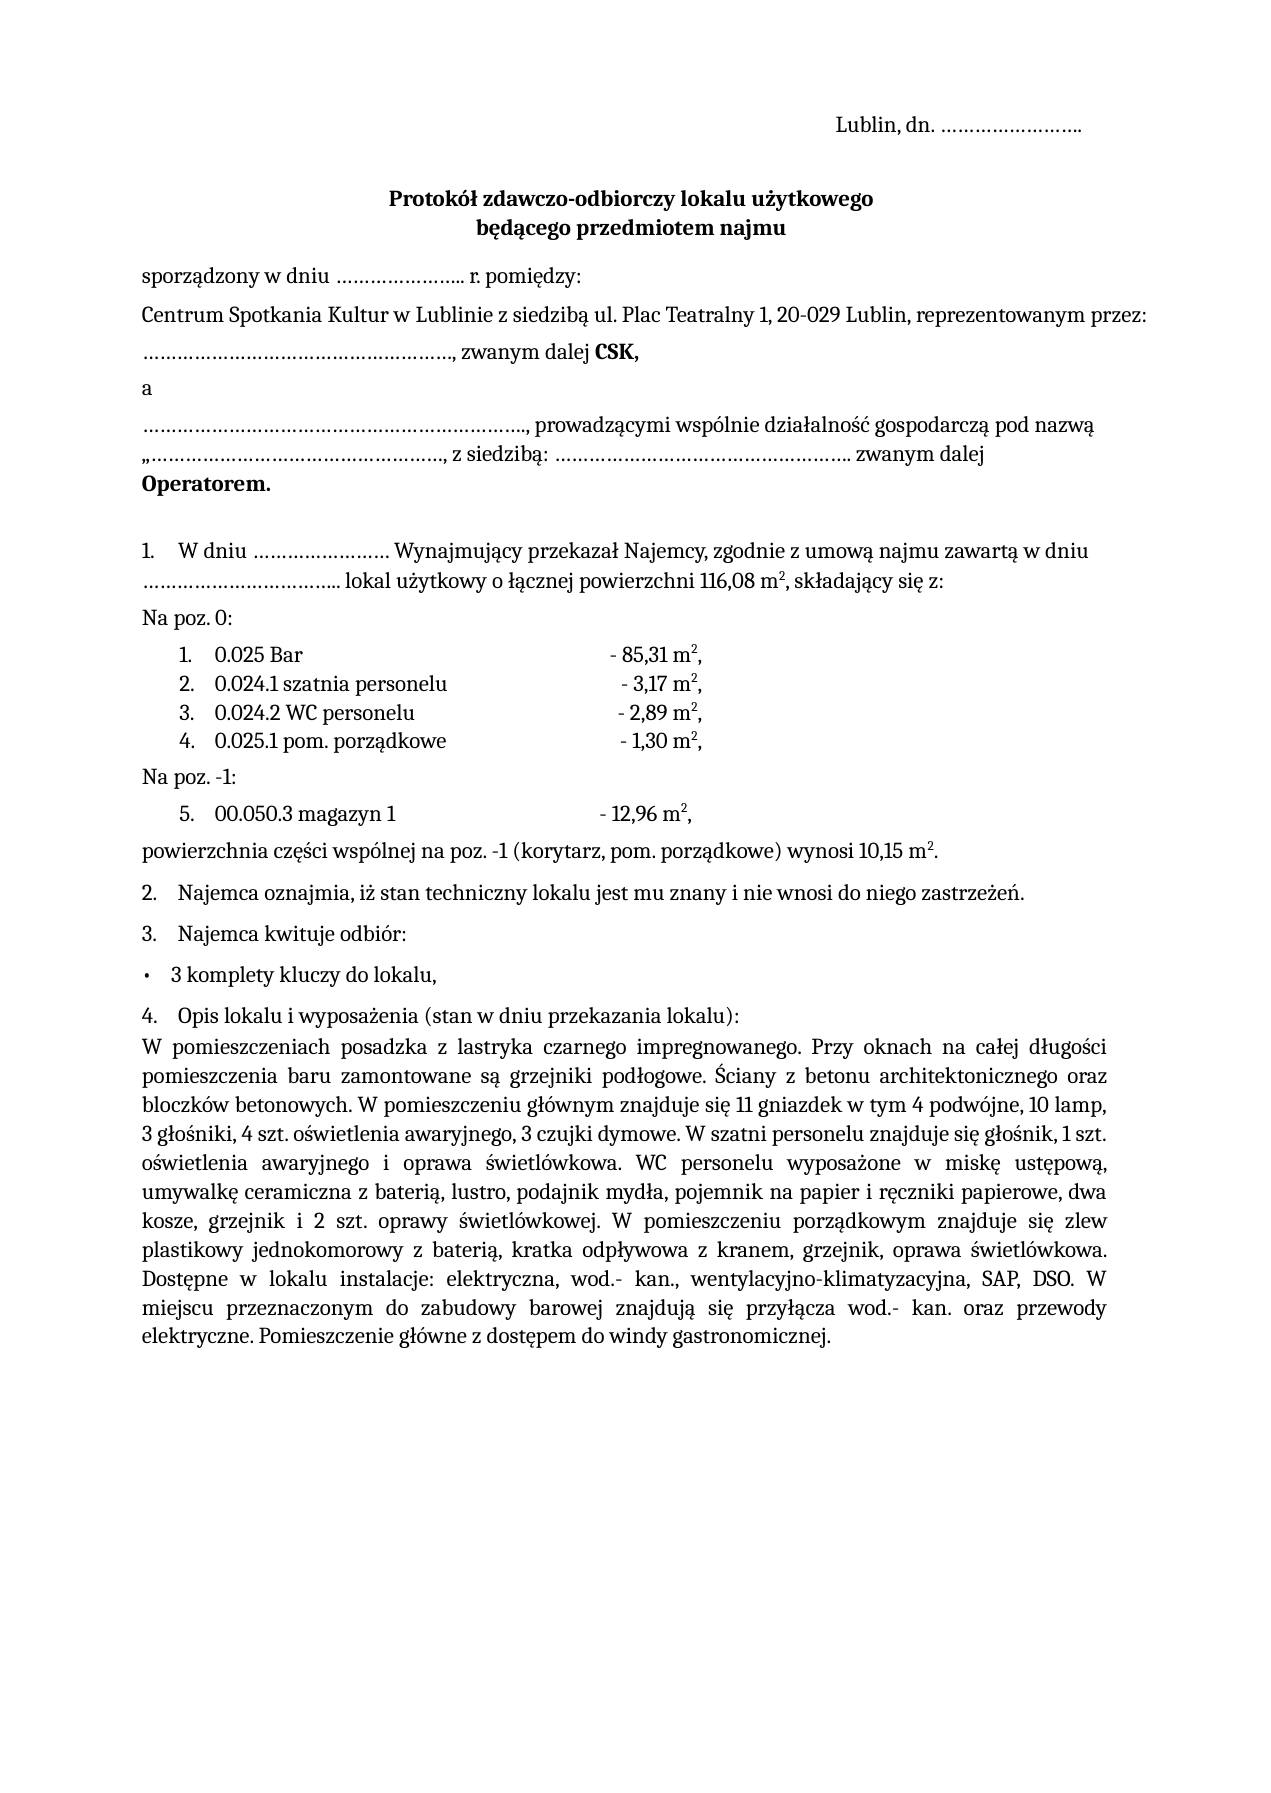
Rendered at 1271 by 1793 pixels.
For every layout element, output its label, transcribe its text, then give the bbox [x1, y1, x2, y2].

text • 3 komplety kluczy do lokalu, [142, 949, 1250, 990]
list 0.024.1 szatnia personelu - 3,17 m2, [179, 668, 1250, 697]
list 00.050.3 magazyn 1 - 12,96 m2, [179, 803, 1250, 826]
text ………………………………………………, zwanym dalej CSK, [142, 336, 1108, 365]
text sporządzony w dniu ………………….. r. pomiędzy: [142, 266, 1250, 288]
text Lublin, dn. ……………………. [835, 114, 1250, 137]
list Najemca kwituje odbiór: [142, 908, 1250, 949]
text Na poz. 0: [142, 607, 1250, 630]
text Centrum Spotkania Kultur w Lublinie z siedzibą ul. Plac Teatralny 1, 20-029 Lublin, reprezentowanym przez: [142, 297, 1250, 328]
list W dniu …………………… Wynajmujący przekazał Najemcy, zgodnie z umową najmu zawartą w dniu …………………………….. lokal użytkowy o łącznej powierzchni 116,08 m2, składający się z: [142, 534, 1108, 595]
list 0.025.1 pom. porządkowe - 1,30 m2, [179, 726, 1250, 755]
text powierzchnia części wspólnej na poz. -1 (korytarz, pom. porządkowe) wynosi 10,15 m2. [142, 826, 1250, 867]
text Protokół zdawczo-odbiorczy lokalu użytkowego będącego przedmiotem najmu [12, 183, 1250, 242]
list 0.025 Bar - 85,31 m2, [179, 639, 1250, 668]
list Opis lokalu i wyposażenia (stan w dniu przekazania lokalu): [142, 990, 1250, 1031]
text Na poz. -1: [142, 766, 1250, 789]
list Najemca oznajmia, iż stan techniczny lokalu jest mu znany i nie wnosi do niego zastrzeżeń. [142, 867, 1250, 908]
text W pomieszczeniach posadzka z lastryka czarnego impregnowanego. Przy oknach na całej długości pomieszczenia baru zamontowane są grzejniki podłogowe. Ściany z betonu architektonicznego oraz bloczków betonowych. W pomieszczeniu głównym znajduje się 11 gniazdek w tym 4 podwójne, 10 lamp, 3 głośniki, 4 szt. oświetlenia awaryjnego, 3 czujki dymowe. W szatni personelu znajduje się głośnik, 1 szt. oświetlenia awaryjnego i oprawa świetlówkowa. WC personelu wyposażone w miskę ustępową, umywalkę ceramiczna z baterią, lustro, podajnik mydła, pojemnik na papier i ręczniki papierowe, dwa kosze, grzejnik i 2 szt. oprawy świetlówkowej. W pomieszczeniu porządkowym znajduje się zlew plastikowy jednokomorowy z baterią, kratka odpływowa z kranem, grzejnik, oprawa świetlówkowa. Dostępne w lokalu instalacje: elektryczna, wod.- kan., wentylacyjno-klimatyzacyjna, SAP, DSO. W miejscu przeznaczonym do zabudowy barowej znajdują się przyłącza wod.- kan. oraz przewody elektryczne. Pomieszczenie główne z dostępem do windy gastronomicznej. [142, 1031, 1108, 1350]
text a [142, 377, 1250, 400]
list 0.024.2 WC personelu - 2,89 m2, [179, 697, 1250, 726]
text …………………………………………………………., prowadzącymi wspólnie działalność gospodarczą pod nazwą „……………………………………………, z siedzibą: ……………………………………………. zwanym dalej Operatorem. [142, 408, 1108, 497]
